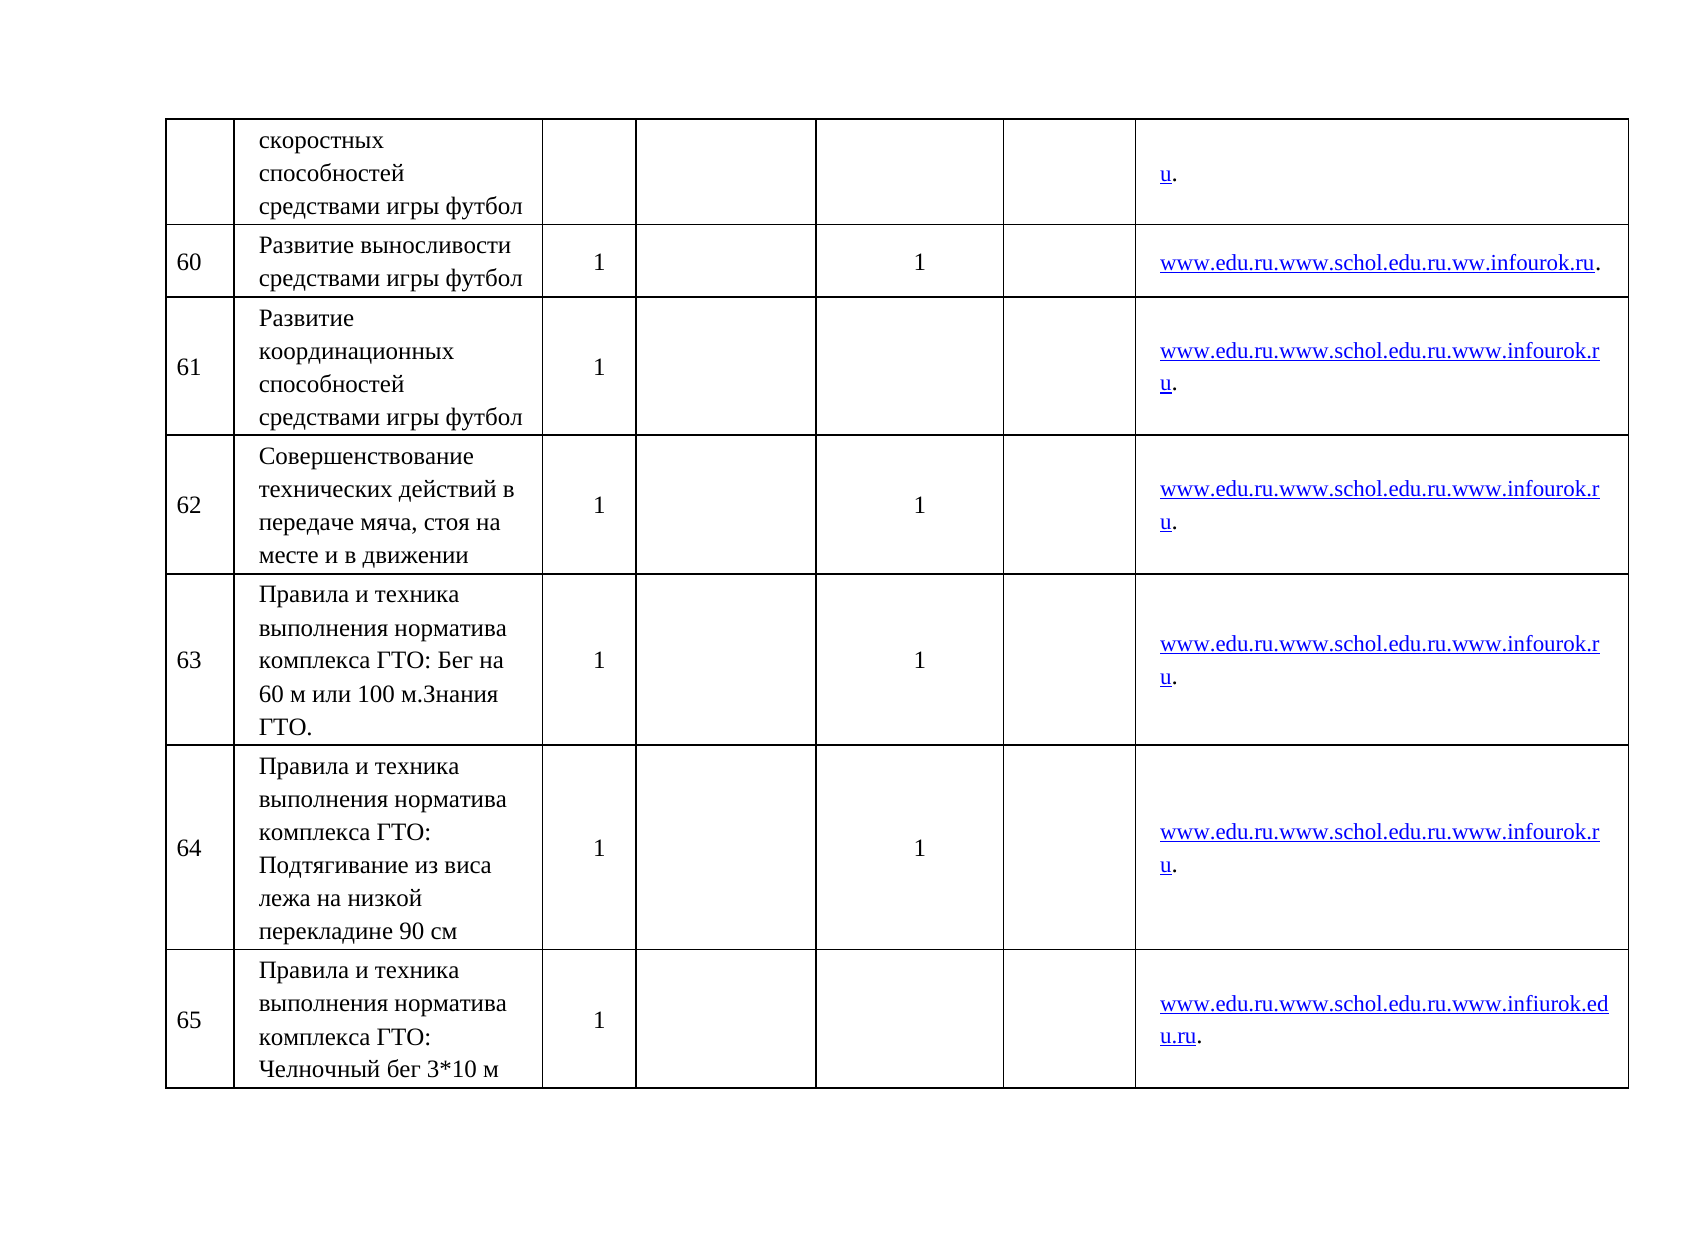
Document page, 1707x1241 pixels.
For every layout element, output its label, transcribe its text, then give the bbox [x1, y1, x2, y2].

table_cell 1 [543, 436, 635, 573]
table_cell [1004, 950, 1135, 1087]
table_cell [1136, 746, 1628, 949]
table_cell 59 [167, 120, 233, 223]
table_cell www.edu.ru.www.schol.edu.ru.www.infourok.ru. [1136, 436, 1628, 573]
table_cell [637, 746, 815, 949]
table_cell 62 [167, 436, 233, 573]
table_cell www.edu.ru.www.schol.edu.ru.www.infourok.ru. [1136, 298, 1628, 434]
table_cell Правила и техника выполнения норматива комплекса ГТО: Бег на 60 м или 100 м.Знания ГТО. [235, 575, 542, 744]
table_cell www.edu.ru.www.schol.edu.ru.www.infiurok.edu.ru. [1136, 950, 1628, 1087]
table_cell 63 [167, 575, 233, 744]
table_cell 64 [167, 746, 233, 949]
table_cell [1004, 575, 1135, 744]
table_cell [1004, 298, 1135, 434]
table_cell 1 [817, 746, 1003, 949]
table_cell 1 [543, 225, 635, 296]
table_cell 1 [817, 436, 1003, 573]
table_cell 61 [167, 298, 233, 434]
table_cell 1 [543, 746, 635, 949]
table_cell [817, 120, 1003, 223]
table_cell 1 [817, 225, 1003, 296]
table_cell Совершенствование технических действий в передаче мяча, стоя на месте и в движении [235, 436, 542, 573]
table_cell 65 [167, 950, 233, 1087]
table_cell Правила и техника выполнения норматива комплекса ГТО: Челночный бег 3*10 м [235, 950, 542, 1087]
table_cell Развитие выносливости средствами игры футбол [235, 225, 542, 296]
table_cell [637, 950, 815, 1087]
table_cell Развитие координационных способностей средствами игры футбол [235, 298, 542, 434]
table_cell 1 [817, 575, 1003, 744]
table_cell [1004, 746, 1135, 949]
table_cell [637, 298, 815, 434]
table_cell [235, 120, 542, 223]
table_cell [637, 225, 815, 296]
table_cell 60 [167, 225, 233, 296]
table_cell 1 [543, 120, 635, 223]
table_cell www.edu.ru.www.schol.edu.ru.ww.infourok.ru. [1136, 225, 1628, 296]
table_cell [637, 575, 815, 744]
table_cell [817, 950, 1003, 1087]
table_cell [1004, 225, 1135, 296]
table_cell [637, 436, 815, 573]
table_cell [1004, 436, 1135, 573]
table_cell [1136, 120, 1628, 223]
table_cell Правила и техника выполнения норматива комплекса ГТО: Подтягивание из виса лежа на низкой перекладине 90 см [235, 746, 542, 949]
table_cell 1 [543, 950, 635, 1087]
table_cell www.edu.ru.www.schol.edu.ru.www.infourok.ru. [1136, 575, 1628, 744]
table_cell [1004, 120, 1135, 223]
table_cell [637, 120, 815, 223]
table_cell 1 [543, 298, 635, 434]
table_cell [817, 298, 1003, 434]
table_cell 1 [543, 575, 635, 744]
